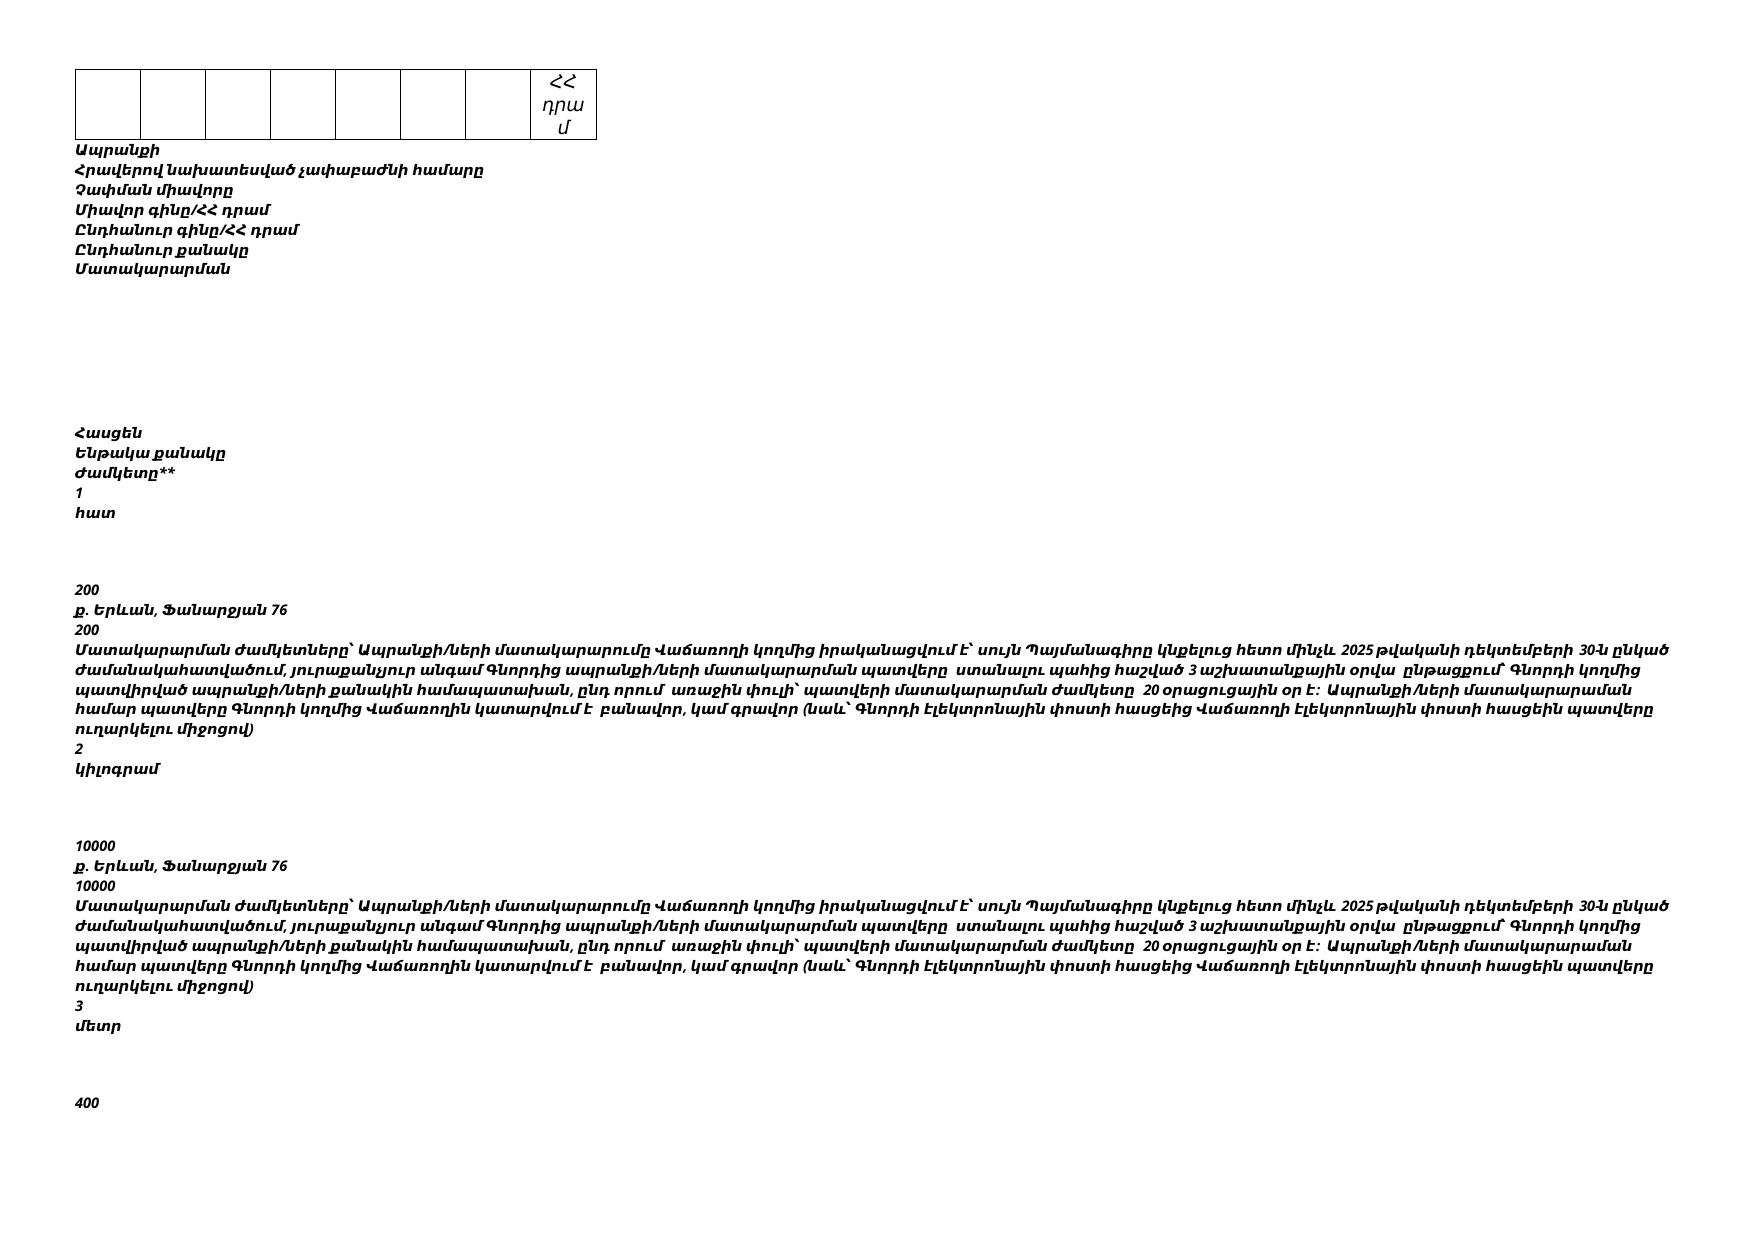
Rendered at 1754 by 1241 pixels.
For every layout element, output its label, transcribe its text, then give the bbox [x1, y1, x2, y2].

text ՀՀ դրամ [542, 70, 585, 139]
